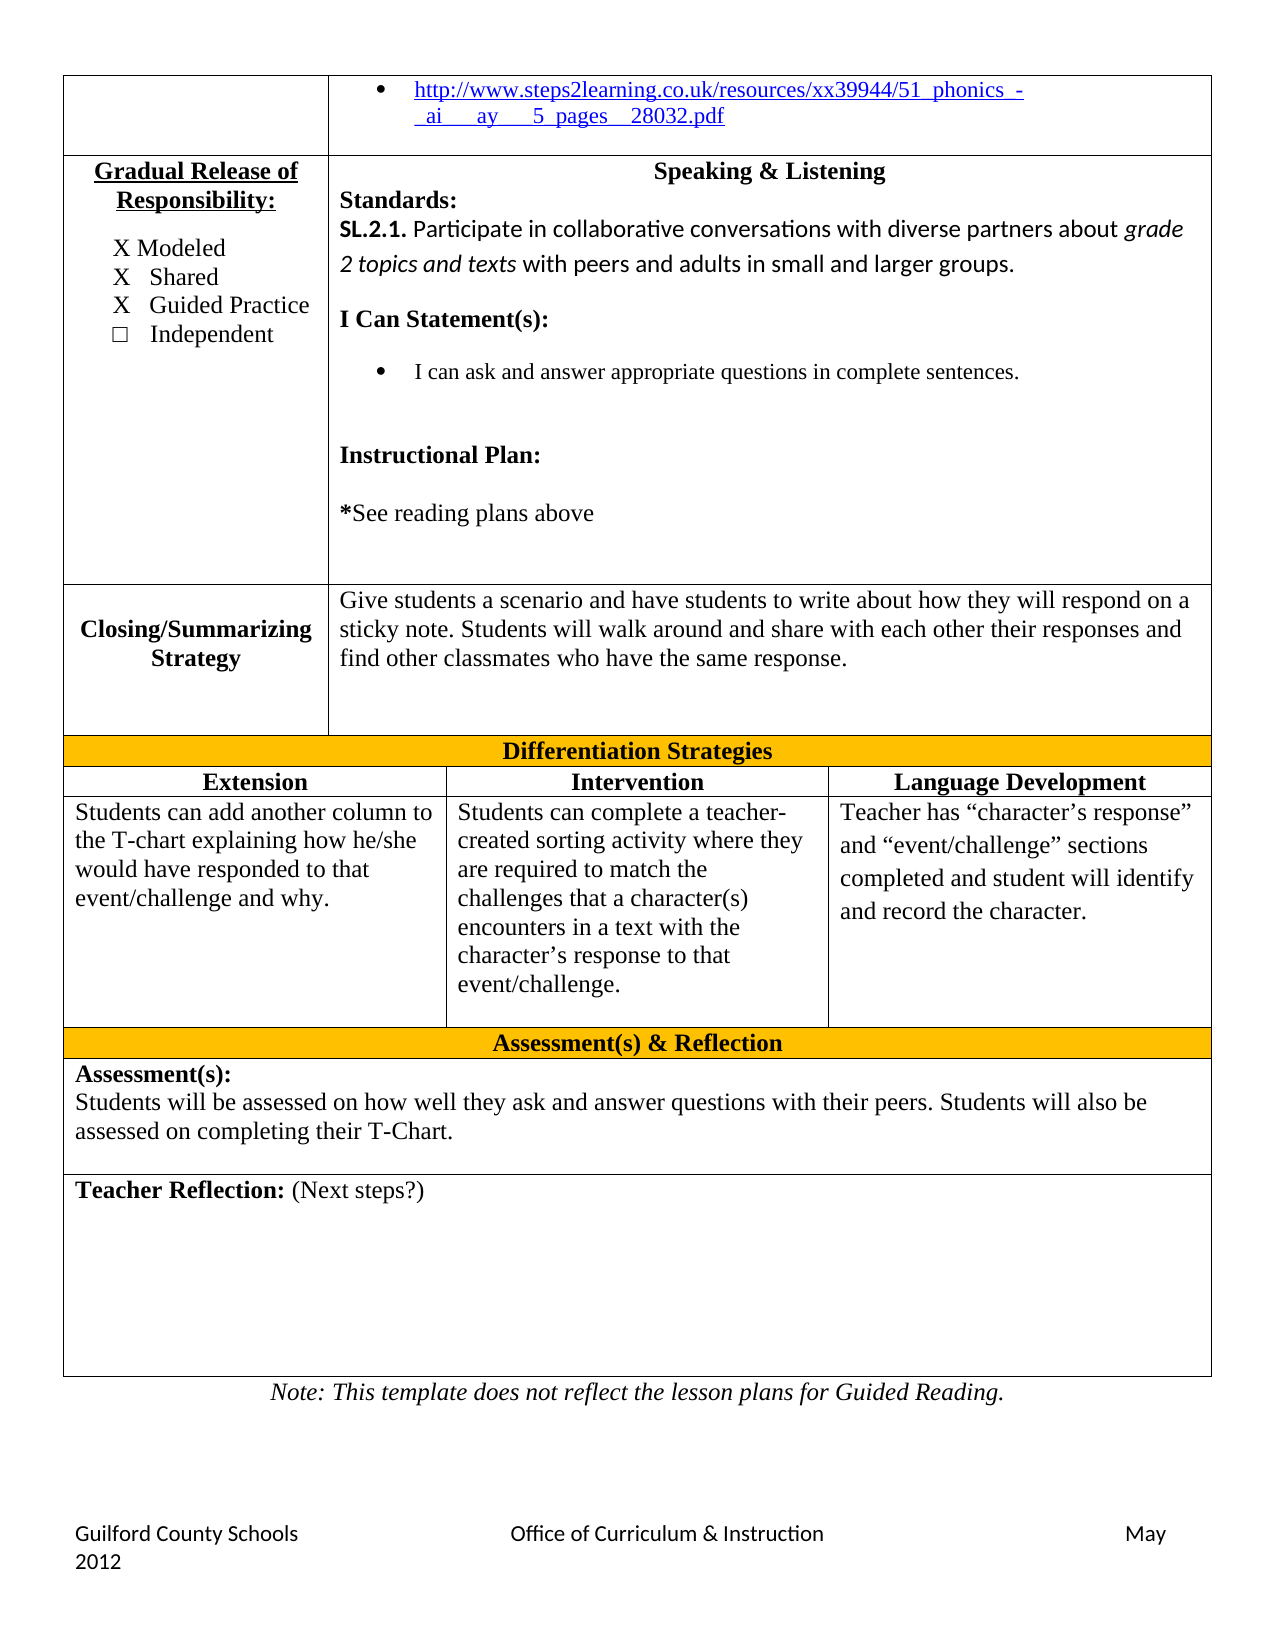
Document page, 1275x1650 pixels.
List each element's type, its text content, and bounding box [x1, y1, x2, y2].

text Note: This template does not reflect the lesson plans for Guided Reading. [75, 1377, 1200, 1406]
table_cell Give students a scenario and have students to write about how they will respond on a sticky note. Students will walk around and share with each other their responses and find other classmates who have the same response. [329, 585, 1211, 735]
table_cell Language Development [829, 767, 1211, 796]
table_cell Assessment(s) & Reflection [64, 1028, 1211, 1058]
table_cell Teacher has “character’s response” and “event/challenge” sections completed and student will identify and record the character. [829, 797, 1211, 1027]
table_cell Differentiation Strategies [64, 736, 1211, 766]
table_cell Students can complete a teacher-created sorting activity where they are required to match the challenges that a character(s) encounters in a text with the character’s response to that event/challenge. [447, 797, 828, 1027]
table_cell Extension [64, 767, 446, 796]
table_cell Students can add another column to the T-chart explaining how he/she would have responded to that event/challenge and why. [64, 797, 446, 1027]
table_cell Speaking & Listening Standards: SL.2.1. Participate in collaborative conversations with diverse partners about grade 2 topics and texts with peers and adults in small and larger groups. I Can Statement(s): I can ask and answer appropriate questions in complete sentences. Instructional Plan: *See reading plans above [329, 156, 1211, 584]
table_cell Assessment(s): Students will be assessed on how well they ask and answer questions with their peers. Students will also be assessed on completing their T-Chart. [64, 1059, 1211, 1174]
table_cell Intervention [447, 767, 828, 796]
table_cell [329, 76, 1211, 155]
table_cell Teacher Reflection: (Next steps?) [64, 1175, 1211, 1376]
table_cell Gradual Release of Responsibility: X Modeled X Shared X Guided Practice Independent [64, 156, 328, 584]
table_cell Closing/Summarizing Strategy [64, 585, 328, 735]
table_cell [64, 76, 328, 155]
